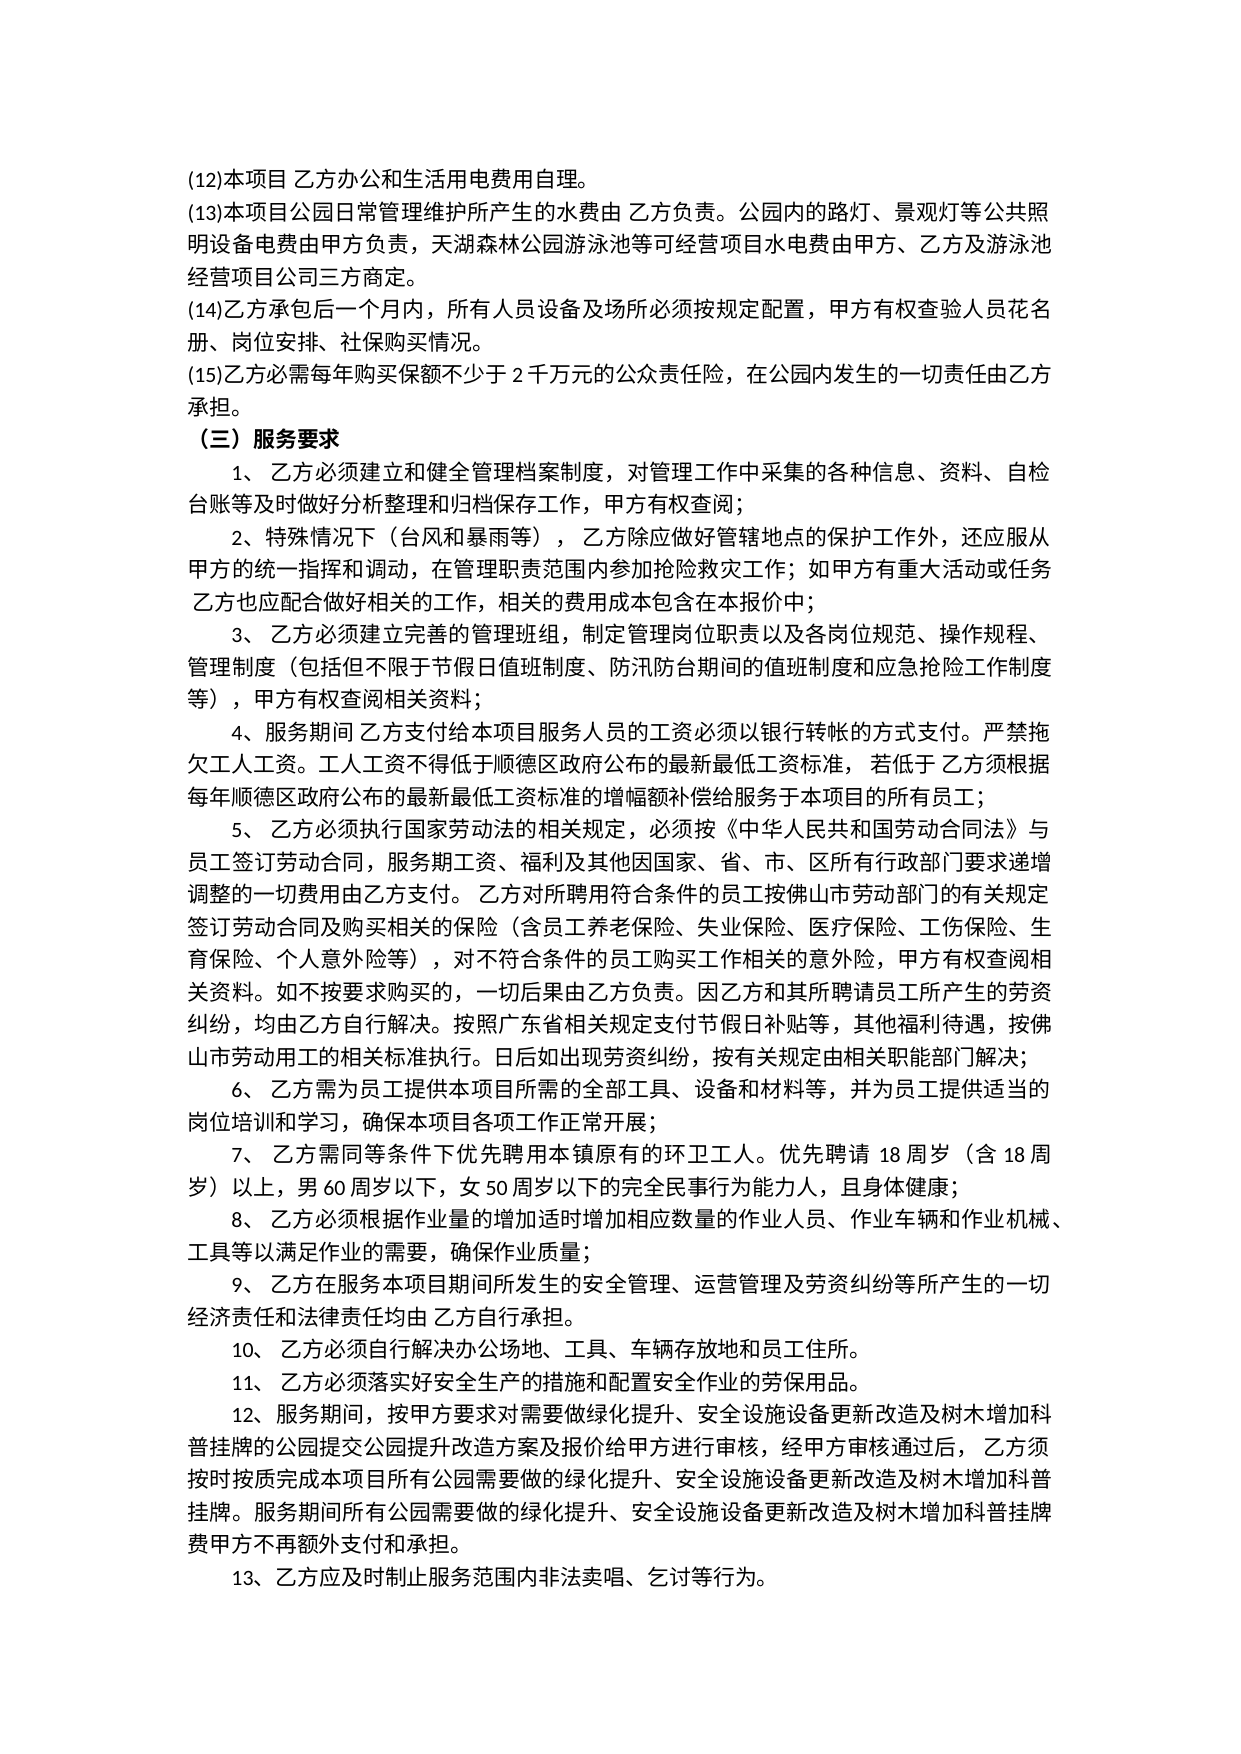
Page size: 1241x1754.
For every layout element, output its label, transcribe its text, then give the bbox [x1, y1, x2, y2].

text 2、特殊情况下（台风和暴雨等）， 乙方除应做好管辖地点的保护工作外，还应服从甲方的统一指挥和调动，在管理职责范围内参加抢险救灾工作；如甲方有重大活动或任务， 乙方也应配合做好相关的工作，相关的费用成本包含在本报价中； [187, 519, 1053, 617]
text 9、 乙方在服务本项目期间所发生的安全管理、运营管理及劳资纠纷等所产生的一切经济责任和法律责任均由 乙方自行承担。 [187, 1267, 1053, 1332]
text (15)乙方必需每年购买保额不少于2千万元的公众责任险，在公园内发生的一切责任由乙方承担。 [187, 357, 1053, 422]
text 12、服务期间，按甲方要求对需要做绿化提升、安全设施设备更新改造及树木增加科普挂牌的公园提交公园提升改造方案及报价给甲方进行审核，经甲方审核通过后， 乙方须按时按质完成本项目所有公园需要做的绿化提升、安全设施设备更新改造及树木增加科普挂牌。服务期间所有公园需要做的绿化提升、安全设施设备更新改造及树木增加科普挂牌费甲方不再额外支付和承担。 [187, 1397, 1053, 1559]
text (13)本项目公园日常管理维护所产生的水费由 乙方负责。公园内的路灯、景观灯等公共照明设备电费由甲方负责，天湖森林公园游泳池等可经营项目水电费由甲方、乙方及游泳池经营项目公司三方商定。 [187, 194, 1053, 292]
text 7、 乙方需同等条件下优先聘用本镇原有的环卫工人。优先聘请18周岁（含18周岁）以上，男60周岁以下，女50周岁以下的完全民事行为能力人，且身体健康； [187, 1137, 1053, 1202]
text (14)乙方承包后一个月内，所有人员设备及场所必须按规定配置，甲方有权查验人员花名册、岗位安排、社保购买情况。 [187, 292, 1053, 357]
text 6、 乙方需为员工提供本项目所需的全部工具、设备和材料等，并为员工提供适当的岗位培训和学习，确保本项目各项工作正常开展； [187, 1072, 1053, 1137]
text 4、服务期间 乙方支付给本项目服务人员的工资必须以银行转帐的方式支付。严禁拖欠工人工资。工人工资不得低于顺德区政府公布的最新最低工资标准， 若低于 乙方须根据每年顺德区政府公布的最新最低工资标准的增幅额补偿给服务于本项目的所有员工； [187, 714, 1053, 812]
text 10、 乙方必须自行解决办公场地、工具、车辆存放地和员工住所。 [187, 1332, 1053, 1364]
text 13、乙方应及时制止服务范围内非法卖唱、乞讨等行为。 [187, 1559, 1053, 1592]
text （三）服务要求 [187, 422, 1053, 454]
text 8、 乙方必须根据作业量的增加适时增加相应数量的作业人员、作业车辆和作业机械、工具等以满足作业的需要，确保作业质量； [187, 1202, 1053, 1267]
text 3、 乙方必须建立完善的管理班组，制定管理岗位职责以及各岗位规范、操作规程、管理制度（包括但不限于节假日值班制度、防汛防台期间的值班制度和应急抢险工作制度等），甲方有权查阅相关资料； [187, 617, 1053, 714]
text 1、 乙方必须建立和健全管理档案制度，对管理工作中采集的各种信息、资料、自检台账等及时做好分析整理和归档保存工作，甲方有权查阅； [187, 454, 1053, 519]
text 11、 乙方必须落实好安全生产的措施和配置安全作业的劳保用品。 [187, 1364, 1053, 1397]
text 5、 乙方必须执行国家劳动法的相关规定，必须按《中华人民共和国劳动合同法》与员工签订劳动合同，服务期工资、福利及其他因国家、省、市、区所有行政部门要求递增调整的一切费用由乙方支付。 乙方对所聘用符合条件的员工按佛山市劳动部门的有关规定签订劳动合同及购买相关的保险（含员工养老保险、失业保险、医疗保险、工伤保险、生育保险、个人意外险等），对不符合条件的员工购买工作相关的意外险，甲方有权查阅相关资料。如不按要求购买的，一切后果由乙方负责。因乙方和其所聘请员工所产生的劳资纠纷，均由乙方自行解决。按照广东省相关规定支付节假日补贴等，其他福利待遇，按佛山市劳动用工的相关标准执行。日后如出现劳资纠纷，按有关规定由相关职能部门解决； [187, 812, 1053, 1072]
text (12)本项目 乙方办公和生活用电费用自理。 [187, 162, 1053, 194]
